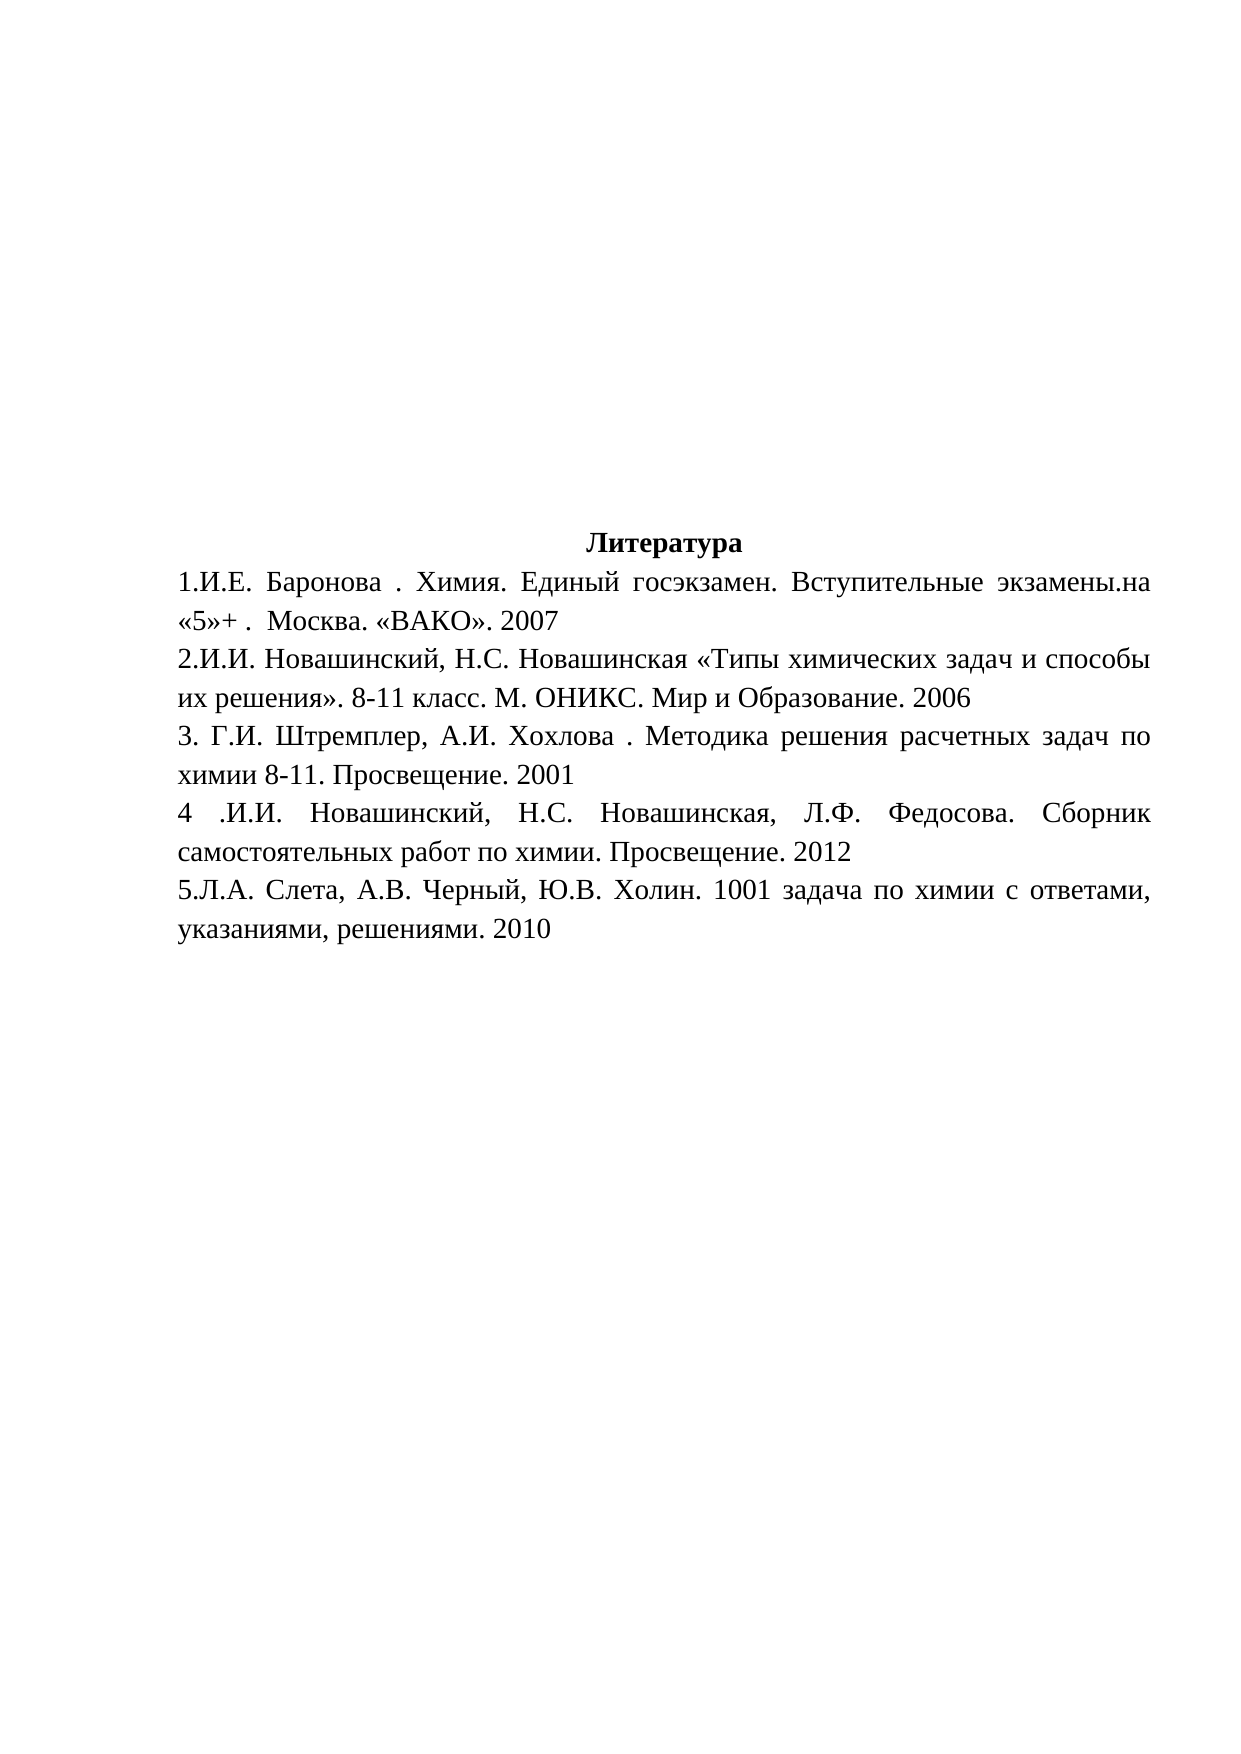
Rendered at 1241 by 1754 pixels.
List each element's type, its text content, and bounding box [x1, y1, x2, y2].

text 5.Л.А. Слета, А.В. Черный, Ю.В. Холин. 1001 задача по химии с ответами, указаниями, решениями. 2010 [177, 872, 1152, 944]
text 1.И.Е. Баронова . Химия. Единый госэкзамен. Вступительные экзамены.на «5»+ . Москва. «ВАКО». 2007 [177, 564, 1152, 636]
text Литература [177, 526, 1152, 559]
text 3. Г.И. Штремплер, А.И. Хохлова . Методика решения расчетных задач по химии 8-11. Просвещение. 2001 [177, 718, 1152, 790]
text 2.И.И. Новашинский, Н.С. Новашинская «Типы химических задач и способы их решения». 8-11 класс. М. ОНИКС. Мир и Образование. 2006 [177, 641, 1152, 713]
text 4 .И.И. Новашинский, Н.С. Новашинская, Л.Ф. Федосова. Сборник самостоятельных работ по химии. Просвещение. 2012 [177, 795, 1152, 867]
